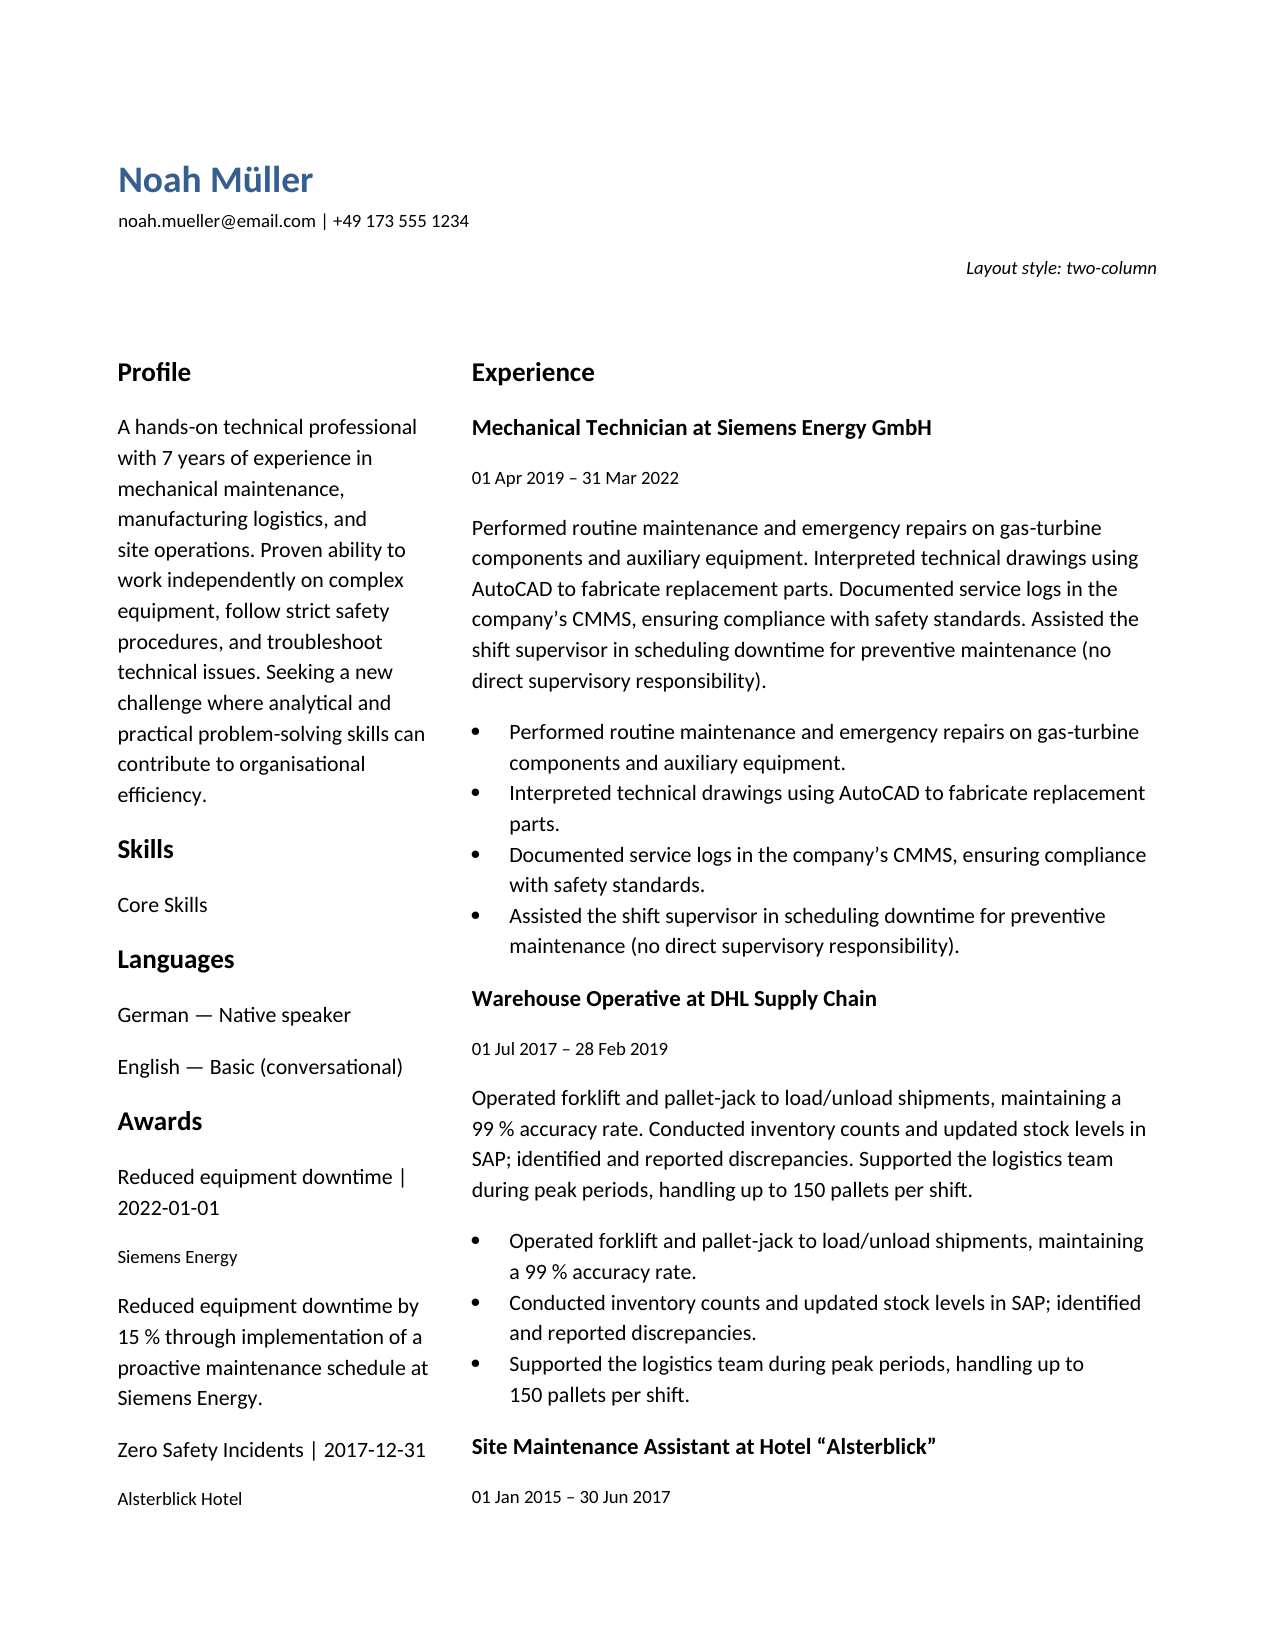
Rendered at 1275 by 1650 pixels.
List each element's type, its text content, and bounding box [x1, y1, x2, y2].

subtitle Noah Müller [118, 156, 1157, 202]
text Layout style: two-column [118, 256, 1157, 279]
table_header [106, 303, 460, 1535]
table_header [460, 303, 1169, 1535]
text noah.mueller@email.com | +49 173 555 1234 [118, 209, 1157, 232]
